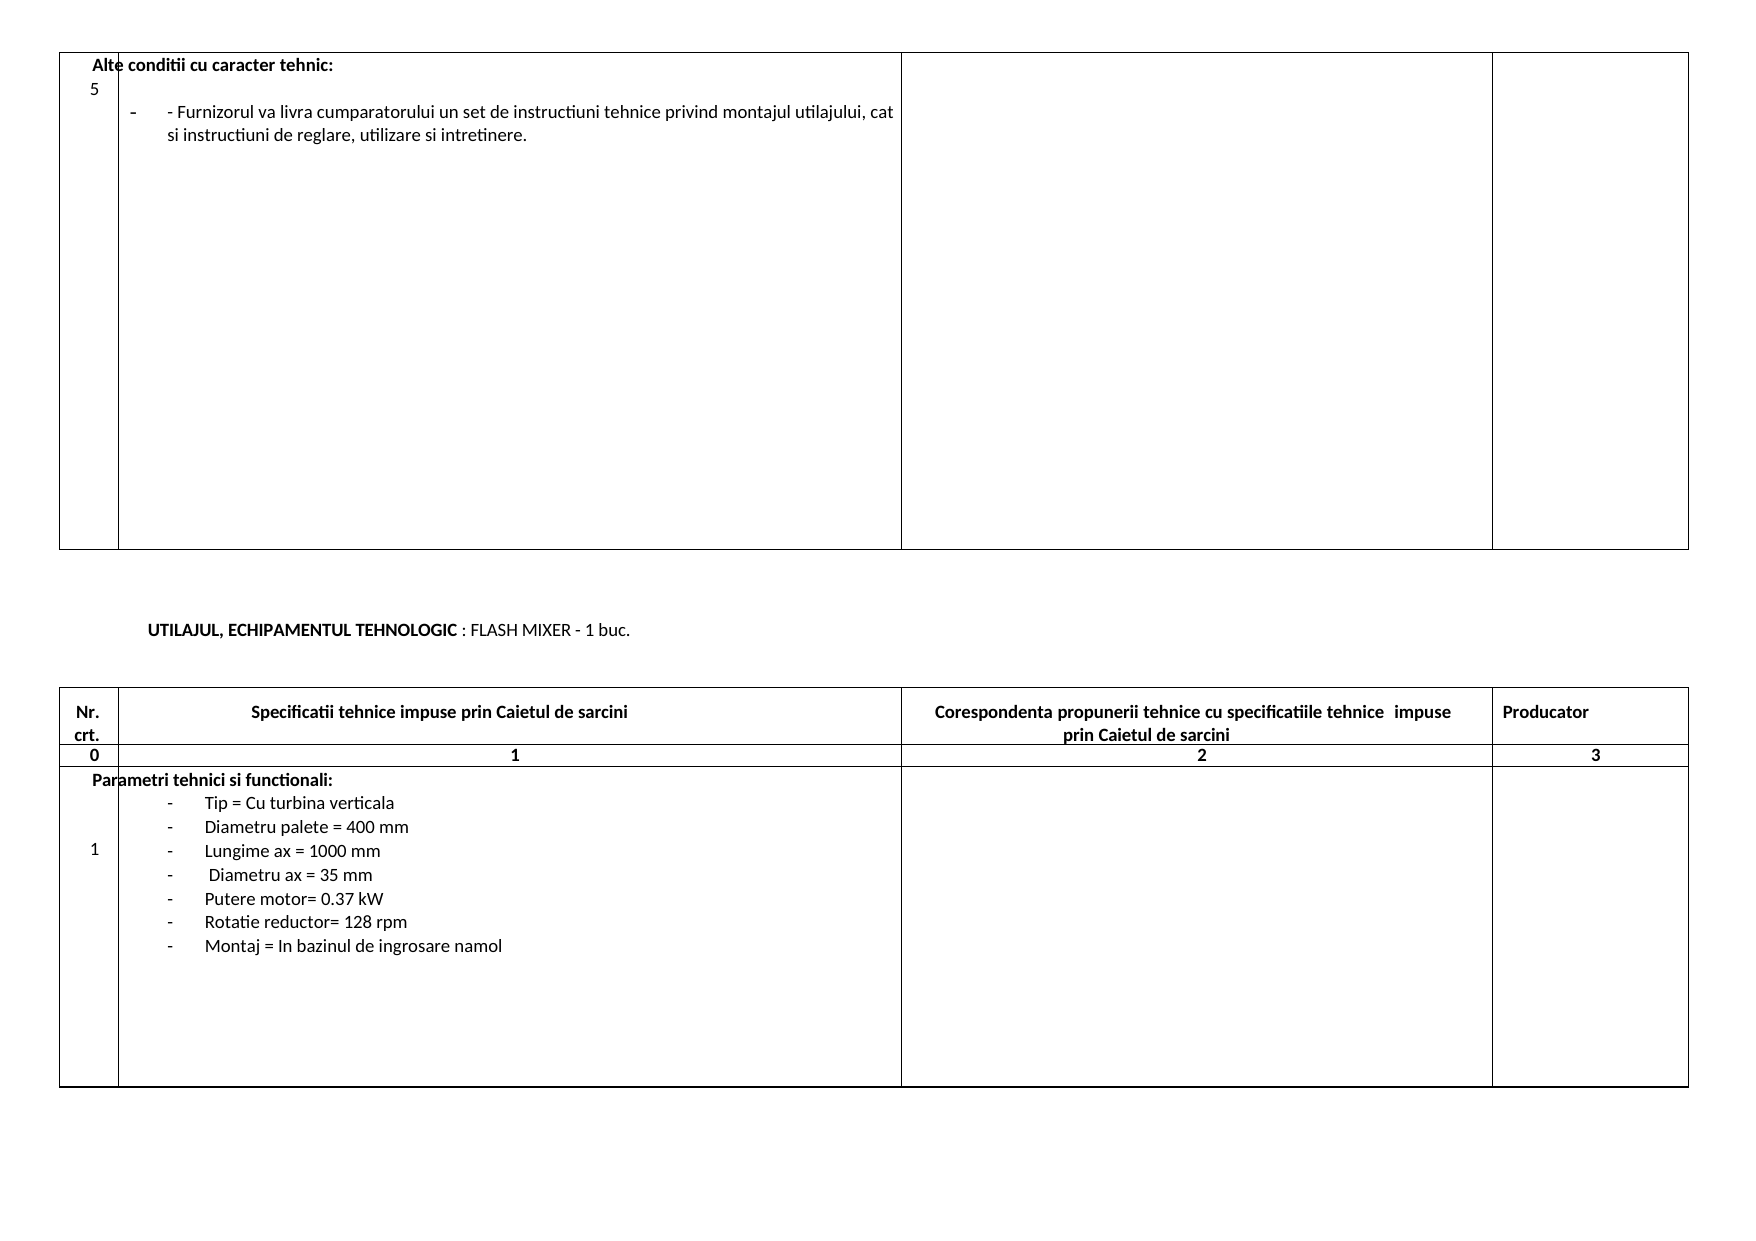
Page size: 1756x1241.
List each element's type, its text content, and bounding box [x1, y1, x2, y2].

table_cell 3 [1493, 745, 1688, 766]
text UTILAJUL, ECHIPAMENTUL TEHNOLOGIC : FLASH MIXER - 1 buc. [148, 618, 1701, 641]
table_cell 1 [119, 745, 901, 766]
table_header Specificatii tehnice impuse prin Caietul de sarcini [119, 688, 901, 743]
table_cell 1 [60, 767, 118, 1086]
table_cell 5 [60, 53, 118, 548]
table_header Producator [1493, 688, 1688, 743]
table_cell 0 [60, 745, 118, 766]
table_cell Alte conditii cu caracter tehnic: - Furnizorul va livra cumparatorului un set de instructiuni tehnice privind montajul utilajului, cat si instructiuni de reglare, utilizare si intretinere. [119, 53, 901, 548]
table_header Nr. crt. [60, 688, 118, 743]
table_cell [902, 767, 1492, 1086]
table_cell [902, 53, 1492, 548]
table_header Corespondenta propunerii tehnice cu specificatiile tehnice impuse prin Caietul de sarcini [902, 688, 1492, 743]
table_cell Parametri tehnici si functionali: Tip = Cu turbina verticala Diametru palete = 400 mm Lungime ax = 1000 mm Diametru ax = 35 mm Putere motor= 0.37 kW Rotatie reductor= 128 rpm Montaj = In bazinul de ingrosare namol [119, 767, 901, 1086]
table_cell 2 [902, 745, 1492, 766]
table_cell [1493, 767, 1688, 1086]
table_cell [1493, 53, 1688, 548]
